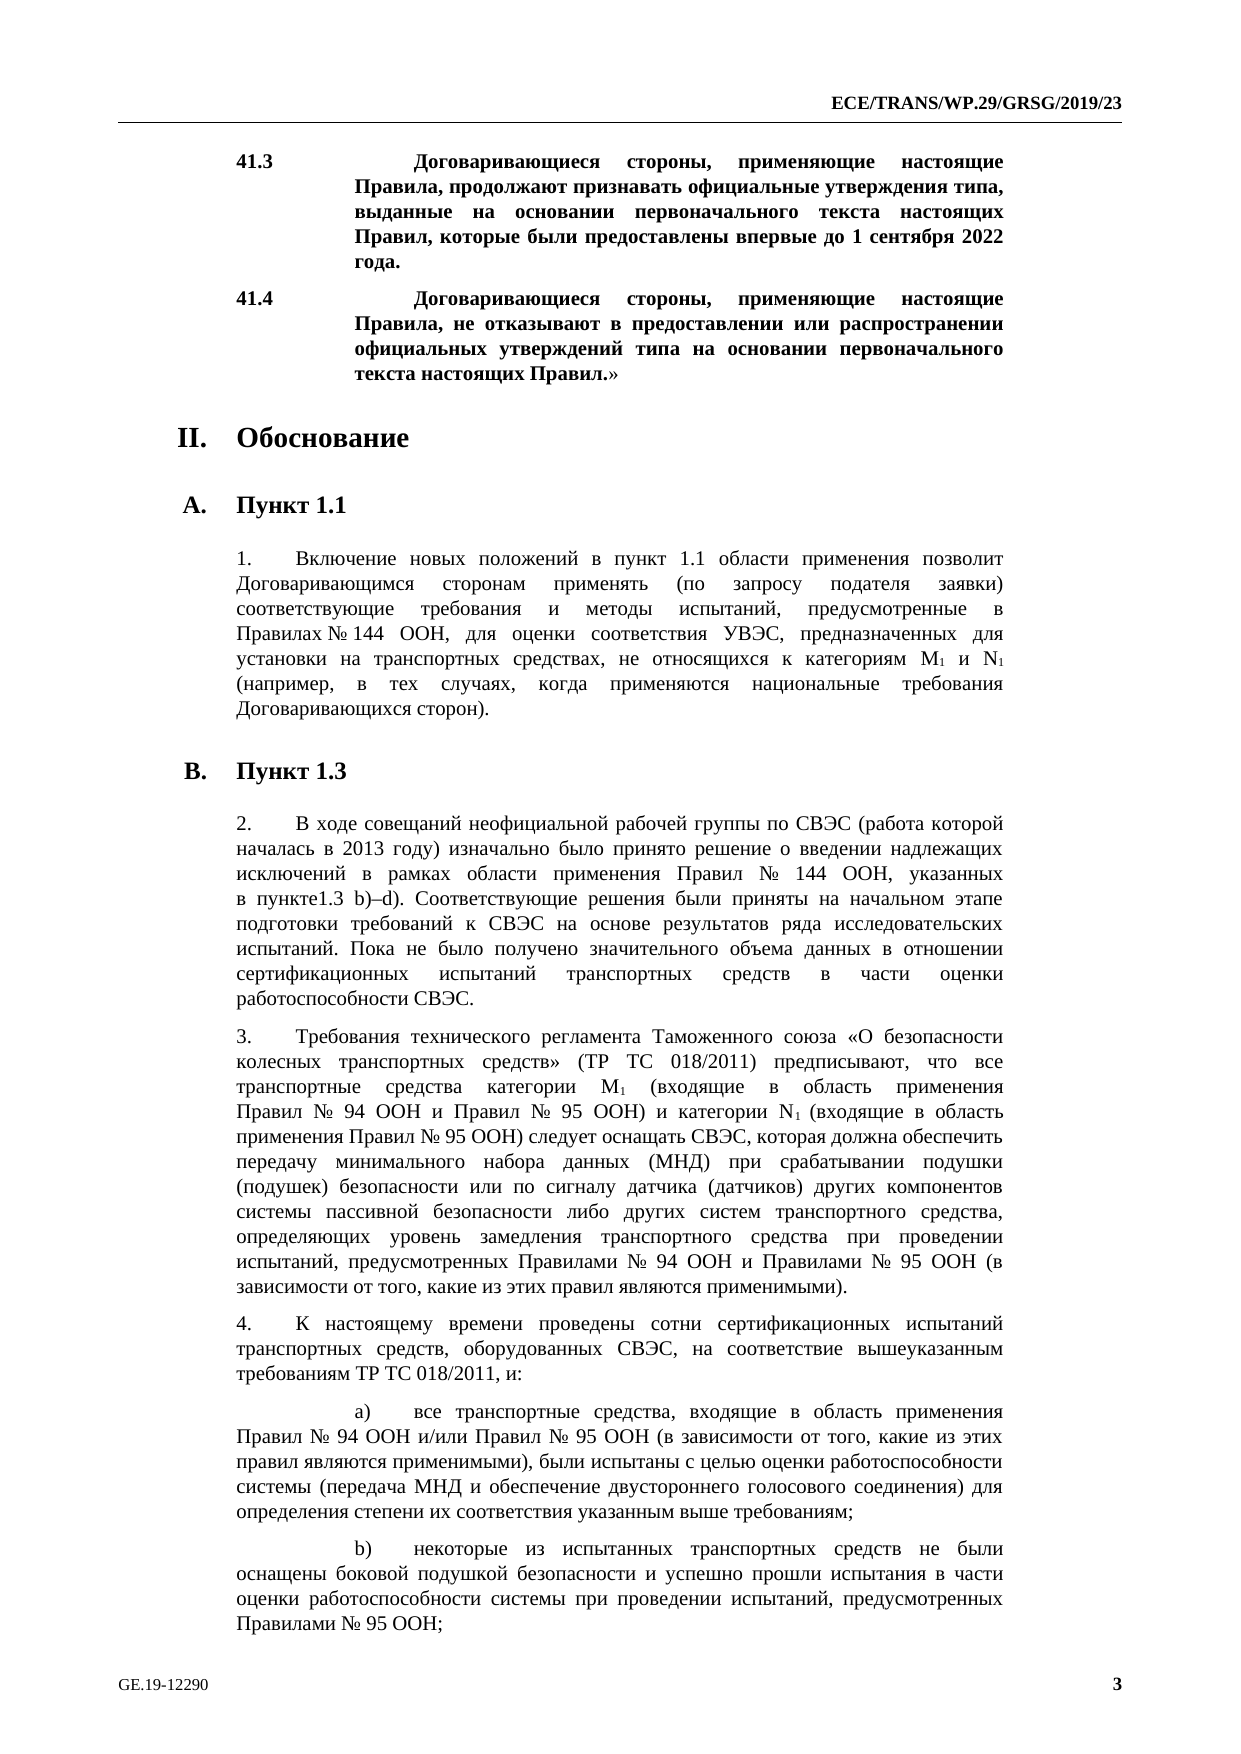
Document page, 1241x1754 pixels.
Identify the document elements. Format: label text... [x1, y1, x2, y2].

text b) некоторые из испытанных транспортных средств не были оснащены боковой подушкой безопасности и успешно прошли испытания в части оценки работоспособности системы при проведении испытаний, предусмотренных Правилами № 95 ООН; [236, 1535, 1004, 1635]
text 1. Включение новых положений в пункт 1.1 области применения позволит Договаривающимся сторонам применять (по запросу подателя заявки) соответствующие требования и методы испытаний, предусмотренные в Правилах № 144 ООН, для оценки соответствия УВЭС, предназначенных для установки на транспортных средствах, не относящихся к категориям M1 и N1 (например, в тех случаях, когда применяются национальные требования Договаривающихся сторон). [236, 544, 1004, 719]
text В. Пункт 1.3 [118, 757, 1004, 785]
text 4. К настоящему времени проведены сотни сертификационных испытаний транспортных средств, оборудованных СВЭС, на соответствие вышеуказанным требованиям ТР ТС 018/2011, и: [236, 1310, 1004, 1385]
text 3. Требования технического регламента Таможенного союза «О безопасности колесных транспортных средств» (ТР ТС 018/2011) предписывают, что все транспортные средства категории M1 (входящие в область применения Правил № 94 ООН и Правил № 95 ООН) и категории N1 (входящие в область применения Правил № 95 ООН) следует оснащать СВЭС, которая должна обеспечить передачу минимального набора данных (МНД) при срабатывании подушки (подушек) безопасности или по сигналу датчика (датчиков) других компонентов системы пассивной безопасности либо других систем транспортного средства, определяющих уровень замедления транспортного средства при проведении испытаний, предусмотренных Правилами № 94 ООН и Правилами № 95 ООН (в зависимости от того, какие из этих правил являются применимыми). [236, 1023, 1004, 1298]
text 2. В ходе совещаний неофициальной рабочей группы по СВЭС (работа которой началась в 2013 году) изначально было принято решение о введении надлежащих исключений в рамках области применения Правил № 144 ООН, указанных в пункте1.3 b)–d). Соответствующие решения были приняты на начальном этапе подготовки требований к СВЭС на основе результатов ряда исследовательских испытаний. Пока не было получено значительного объема данных в отношении сертификационных испытаний транспортных средств в части оценки работоспособности СВЭС. [236, 810, 1004, 1010]
text 41.4 Договаривающиеся стороны, применяющие настоящие Правила, не отказывают в предоставлении или распространении официальных утверждений типа на основании первоначального текста настоящих Правил.» [236, 285, 1004, 385]
text II. Обоснование [118, 423, 1004, 454]
text А. Пункт 1.1 [118, 491, 1004, 519]
text 41.3 Договаривающиеся стороны, применяющие настоящие Правила, продолжают признавать официальные утверждения типа, выданные на основании первоначального текста настоящих Правил, которые были предоставлены впервые до 1 сентября 2022 года. [236, 148, 1004, 273]
text а) все транспортные средства, входящие в область применения Правил № 94 ООН и/или Правил № 95 ООН (в зависимости от того, какие из этих правил являются применимыми), были испытаны с целью оценки работоспособности системы (передача МНД и обеспечение двустороннего голосового соединения) для определения степени их соответствия указанным выше требованиям; [236, 1398, 1004, 1523]
